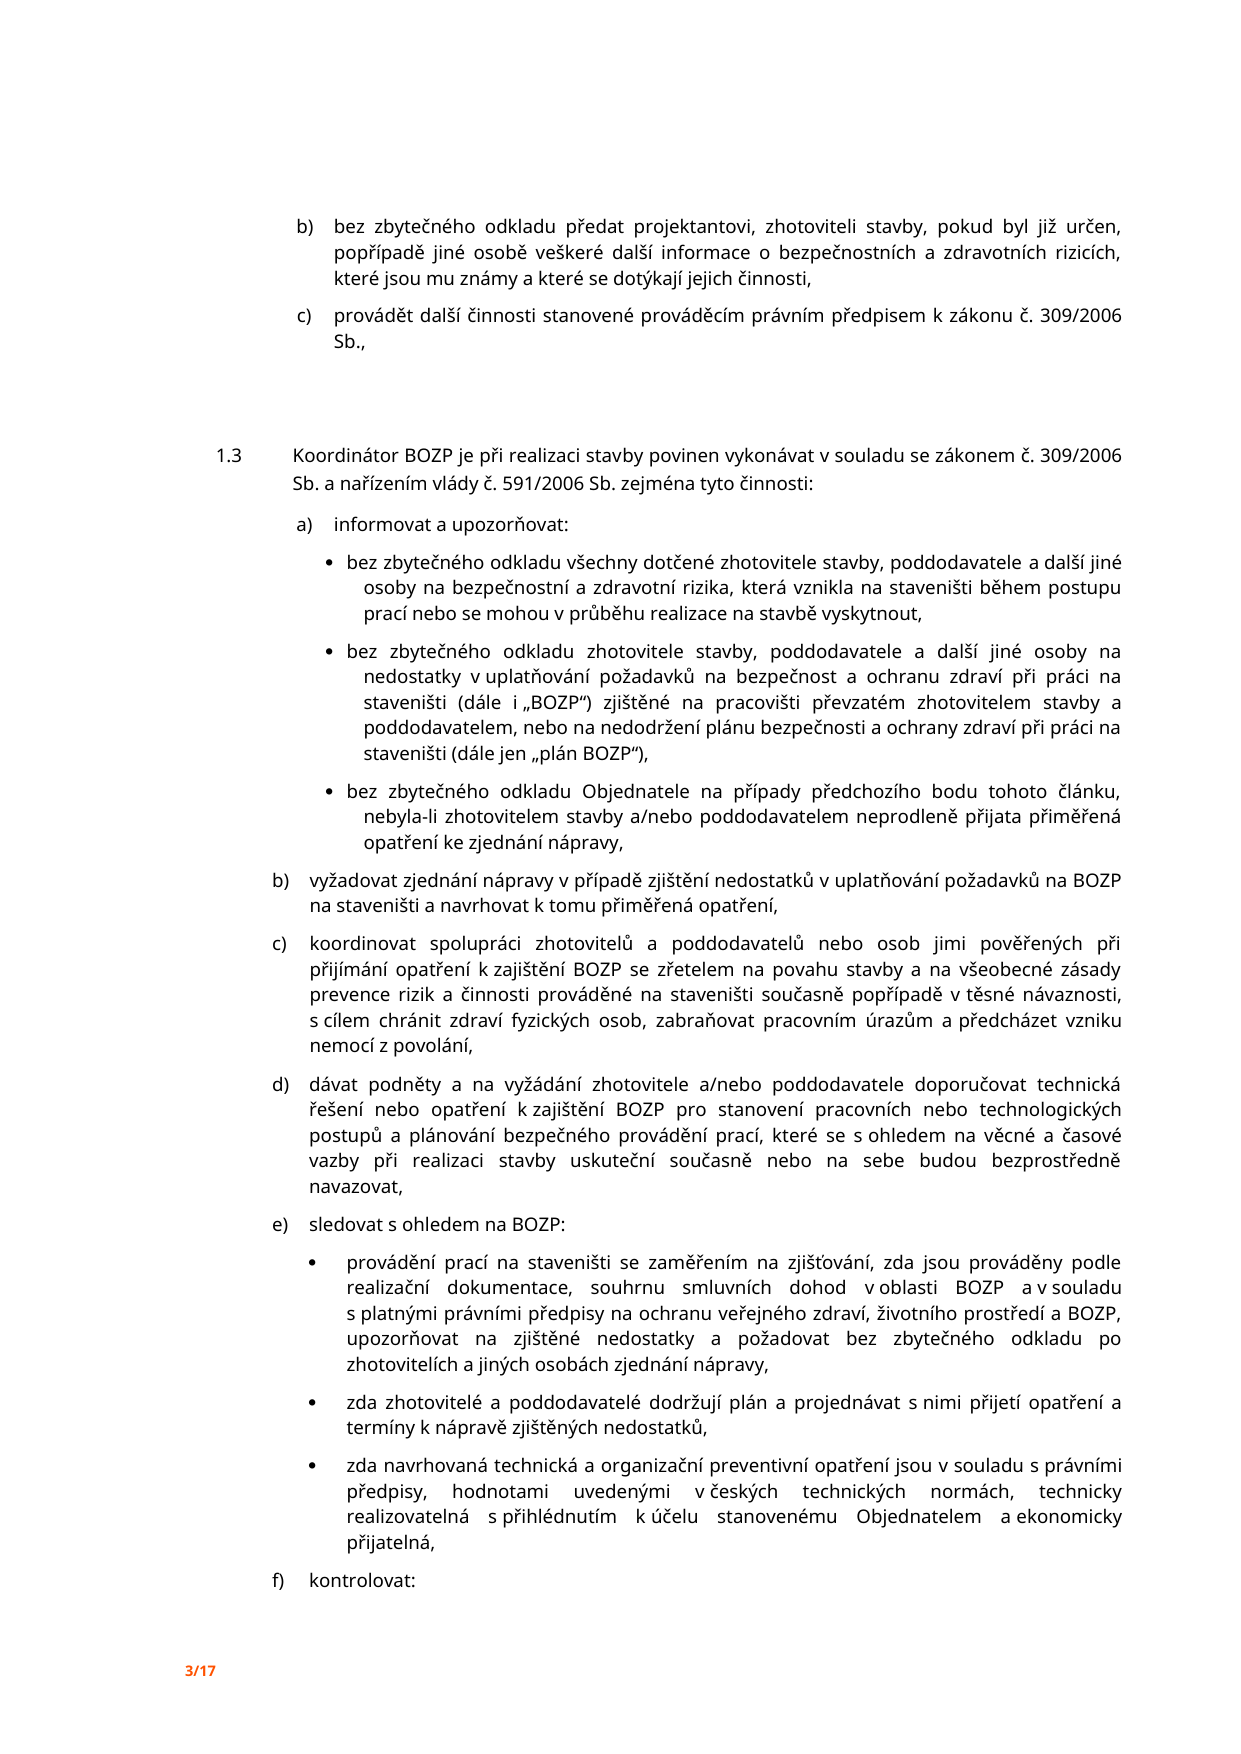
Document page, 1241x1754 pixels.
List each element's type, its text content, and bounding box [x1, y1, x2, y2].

list informovat a upozorňovat: [296, 511, 1122, 536]
list sledovat s ohledem na BOZP: [272, 1211, 1122, 1236]
list bez zbytečného odkladu předat projektantovi, zhotoviteli stavby, pokud byl již určen, popřípadě jiné osobě veškeré další informace o bezpečnostních a zdravotních rizicích, které jsou mu známy a které se dotýkají jejich činnosti, [296, 214, 1122, 290]
list bez zbytečného odkladu všechny dotčené zhotovitele stavby, poddodavatele a další jiné osoby na bezpečnostní a zdravotní rizika, která vznikla na staveništi během postupu prací nebo se mohou v průběhu realizace na stavbě vyskytnout, [326, 549, 1122, 626]
list zda navrhovaná technická a organizační preventivní opatření jsou v souladu s právními předpisy, hodnotami uvedenými v českých technických normách, technicky realizovatelná s přihlédnutím k účelu stanovenému Objednatelem a ekonomicky přijatelná, [309, 1453, 1122, 1555]
list koordinovat spolupráci zhotovitelů a poddodavatelů nebo osob jimi pověřených při přijímání opatření k zajištění BOZP se zřetelem na povahu stavby a na všeobecné zásady prevence rizik a činnosti prováděné na staveništi současně popřípadě v těsné návaznosti, s cílem chránit zdraví fyzických osob, zabraňovat pracovním úrazům a předcházet vzniku nemocí z povolání, [272, 931, 1122, 1058]
list dávat podněty a na vyžádání zhotovitele a/nebo poddodavatele doporučovat technická řešení nebo opatření k zajištění BOZP pro stanovení pracovních nebo technologických postupů a plánování bezpečného provádění prací, které se s ohledem na věcné a časové vazby při realizaci stavby uskuteční současně nebo na sebe budou bezprostředně navazovat, [272, 1071, 1122, 1198]
list bez zbytečného odkladu Objednatele na případy předchozího bodu tohoto článku, nebyla-li zhotovitelem stavby a/nebo poddodavatelem neprodleně přijata přiměřená opatření ke zjednání nápravy, [326, 778, 1122, 855]
list provádění prací na staveništi se zaměřením na zjišťování, zda jsou prováděny podle realizační dokumentace, souhrnu smluvních dohod v oblasti BOZP a v souladu s platnými právními předpisy na ochranu veřejného zdraví, životního prostředí a BOZP, upozorňovat na zjištěné nedostatky a požadovat bez zbytečného odkladu po zhotovitelích a jiných osobách zjednání nápravy, [309, 1249, 1122, 1377]
list kontrolovat: [272, 1567, 1122, 1593]
list provádět další činnosti stanovené prováděcím právním předpisem k zákonu č. 309/2006 Sb., [297, 303, 1122, 354]
text Koordinátor BOZP je při realizaci stavby povinen vykonávat v souladu se zákonem č. 309/2006 Sb. a nařízením vlády č. 591/2006 Sb. zejména tyto činnosti: [216, 442, 1122, 496]
list bez zbytečného odkladu zhotovitele stavby, poddodavatele a další jiné osoby na nedostatky v uplatňování požadavků na bezpečnost a ochranu zdraví při práci na staveništi (dále i „BOZP“) zjištěné na pracovišti převzatém zhotovitelem stavby a poddodavatelem, nebo na nedodržení plánu bezpečnosti a ochrany zdraví při práci na staveništi (dále jen „plán BOZP“), [326, 638, 1122, 766]
list zda zhotovitelé a poddodavatelé dodržují plán a projednávat s nimi přijetí opatření a termíny k nápravě zjištěných nedostatků, [309, 1389, 1122, 1440]
list vyžadovat zjednání nápravy v případě zjištění nedostatků v uplatňování požadavků na BOZP na staveništi a navrhovat k tomu přiměřená opatření, [272, 867, 1122, 918]
